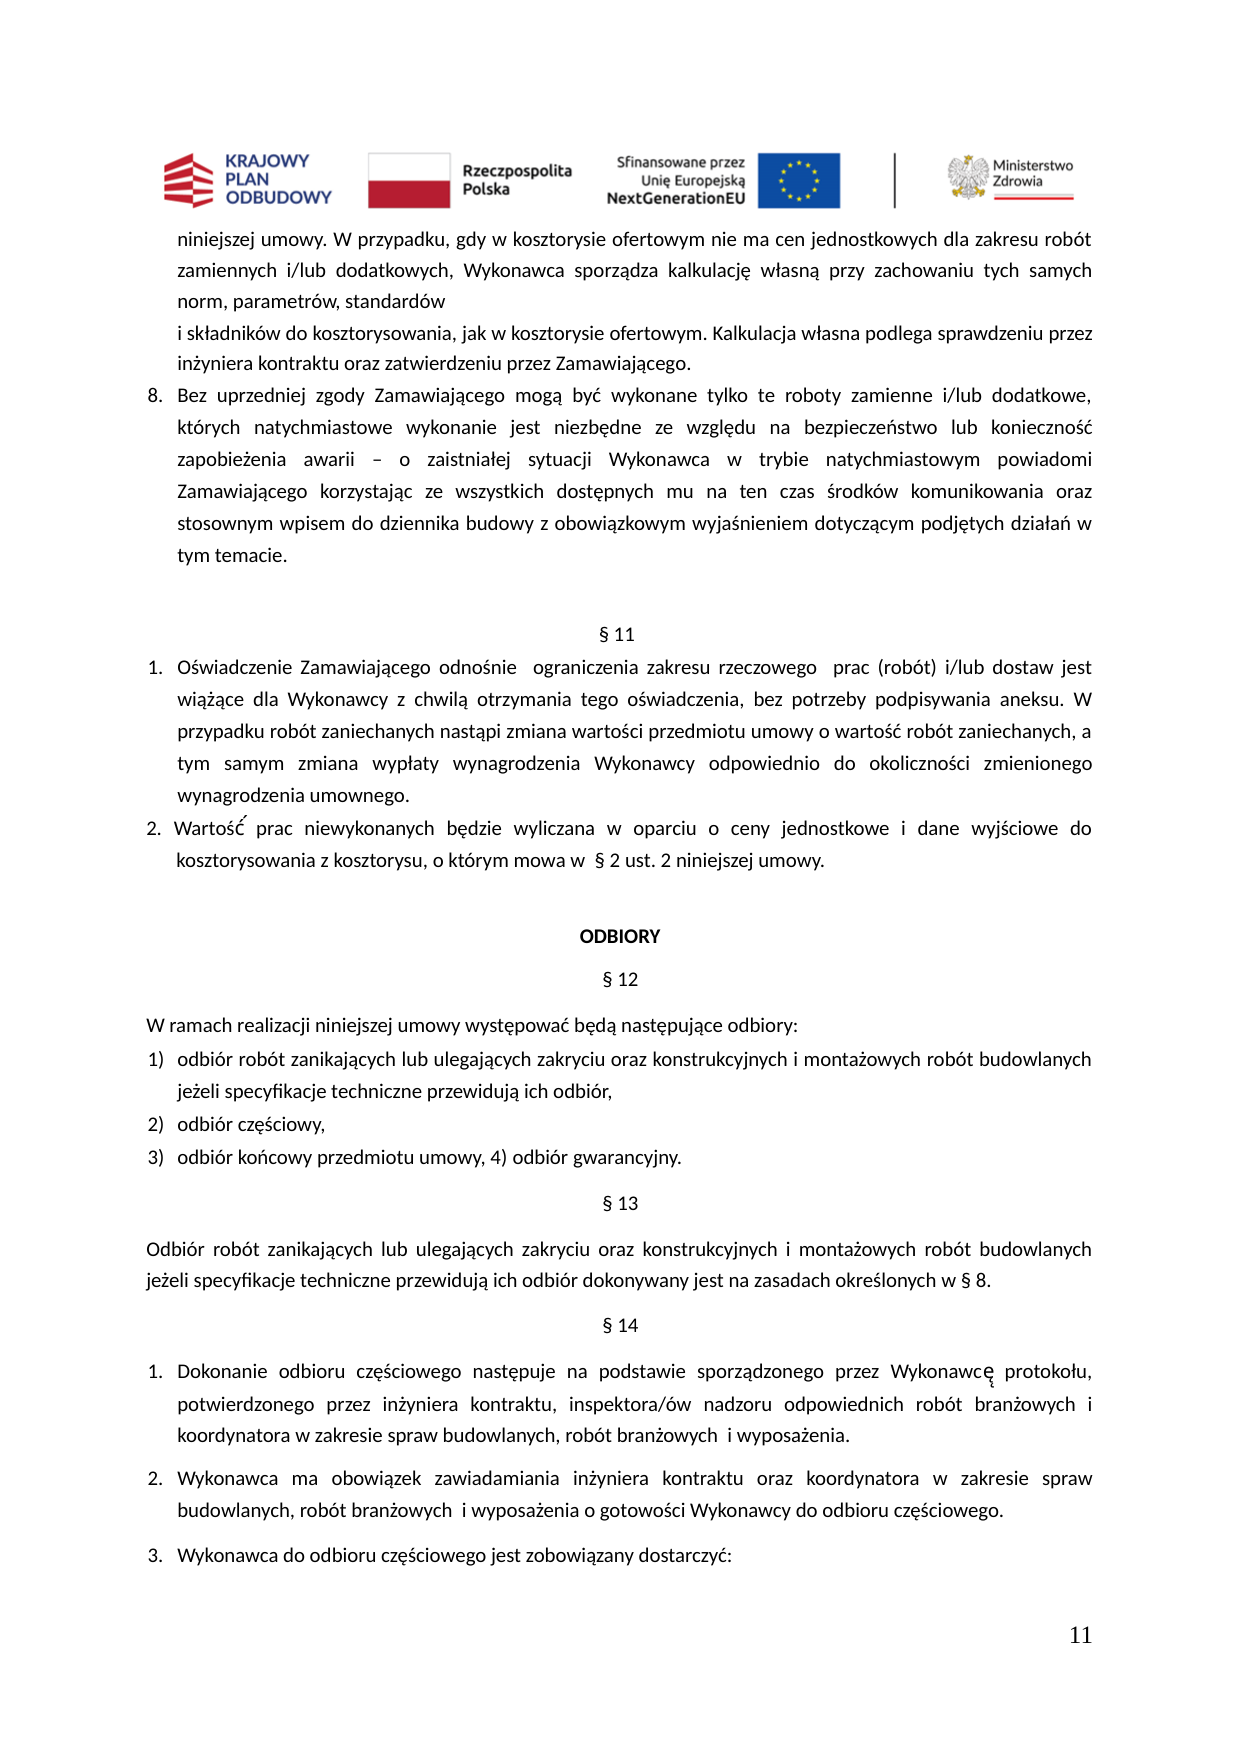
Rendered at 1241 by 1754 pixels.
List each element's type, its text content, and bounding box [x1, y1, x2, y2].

text § 12 [147, 967, 1093, 992]
list Wykonawca ma obowiązek zawiadamiania inżyniera kontraktu oraz koordynatora w zakresie spraw budowlanych, robót branżowych i wyposażenia o gotowości Wykonawcy do odbioru częściowego. [147, 1465, 1093, 1522]
list Wykonawca do odbioru częściowego jest zobowiązany dostarczyć: [147, 1542, 1093, 1568]
list odbiór robót zanikających lub ulegających zakryciu oraz konstrukcyjnych i montażowych robót budowlanych jeżeli specyfikacje techniczne przewidują ich odbiór, [147, 1046, 1093, 1103]
text § 14 [147, 1313, 1093, 1338]
text § 11 [177, 621, 1093, 647]
list odbiór częściowy, [147, 1111, 1093, 1137]
text § 13 [147, 1190, 1093, 1215]
subtitle ODBIORY [147, 923, 1092, 949]
list Dokonanie odbioru częściowego następuje na podstawie sporządzonego przez Wykonawcę̨ protokołu, potwierdzonego przez inżyniera kontraktu, inspektora/ów nadzoru odpowiednich robót branżowych i koordynatora w zakresie spraw budowlanych, robót branżowych i wyposażenia. [147, 1359, 1093, 1448]
text 2. Wartość́ prac niewykonanych będzie wyliczana w oparciu o ceny jednostkowe i dane wyjściowe do kosztorysowania z kosztorysu, o którym mowa w § 2 ust. 2 niniejszej umowy. [146, 816, 1093, 873]
text Odbiór robót zanikających lub ulegających zakryciu oraz konstrukcyjnych i montażowych robót budowlanych jeżeli specyfikacje techniczne przewidują ich odbiór dokonywany jest na zasadach określonych w § 8. [146, 1236, 1093, 1293]
text i składników do kosztorysowania, jak w kosztorysie ofertowym. Kalkulacja własna podlega sprawdzeniu przez inżyniera kontraktu oraz zatwierdzeniu przez Zamawiającego. [177, 320, 1094, 376]
list Bez uprzedniej zgody Zamawiającego mogą być wykonane tylko te roboty zamienne i/lub dodatkowe, których natychmiastowe wykonanie jest niezbędne ze względu na bezpieczeństwo lub konieczność zapobieżenia awarii – o zaistniałej sytuacji Wykonawca w trybie natychmiastowym powiadomi Zamawiającego korzystając ze wszystkich dostępnych mu na ten czas środków komunikowania oraz stosownym wpisem do dziennika budowy z obowiązkowym wyjaśnieniem dotyczącym podjętych działań w tym temacie. [147, 382, 1093, 567]
text W ramach realizacji niniejszej umowy występować będą następujące odbiory: [146, 1013, 1093, 1038]
picture [147, 130, 1093, 225]
list odbiór końcowy przedmiotu umowy, 4) odbiór gwarancyjny. [147, 1144, 1093, 1170]
list Oświadczenie Zamawiającego odnośnie ograniczenia zakresu rzeczowego prac (robót) i/lub dostaw jest wiążące dla Wykonawcy z chwilą otrzymania tego oświadczenia, bez potrzeby podpisywania aneksu. W przypadku robót zaniechanych nastąpi zmiana wartości przedmiotu umowy o wartość robót zaniechanych, a tym samym zmiana wypłaty wynagrodzenia Wykonawcy odpowiednio do okoliczności zmienionego wynagrodzenia umownego. [147, 654, 1093, 808]
